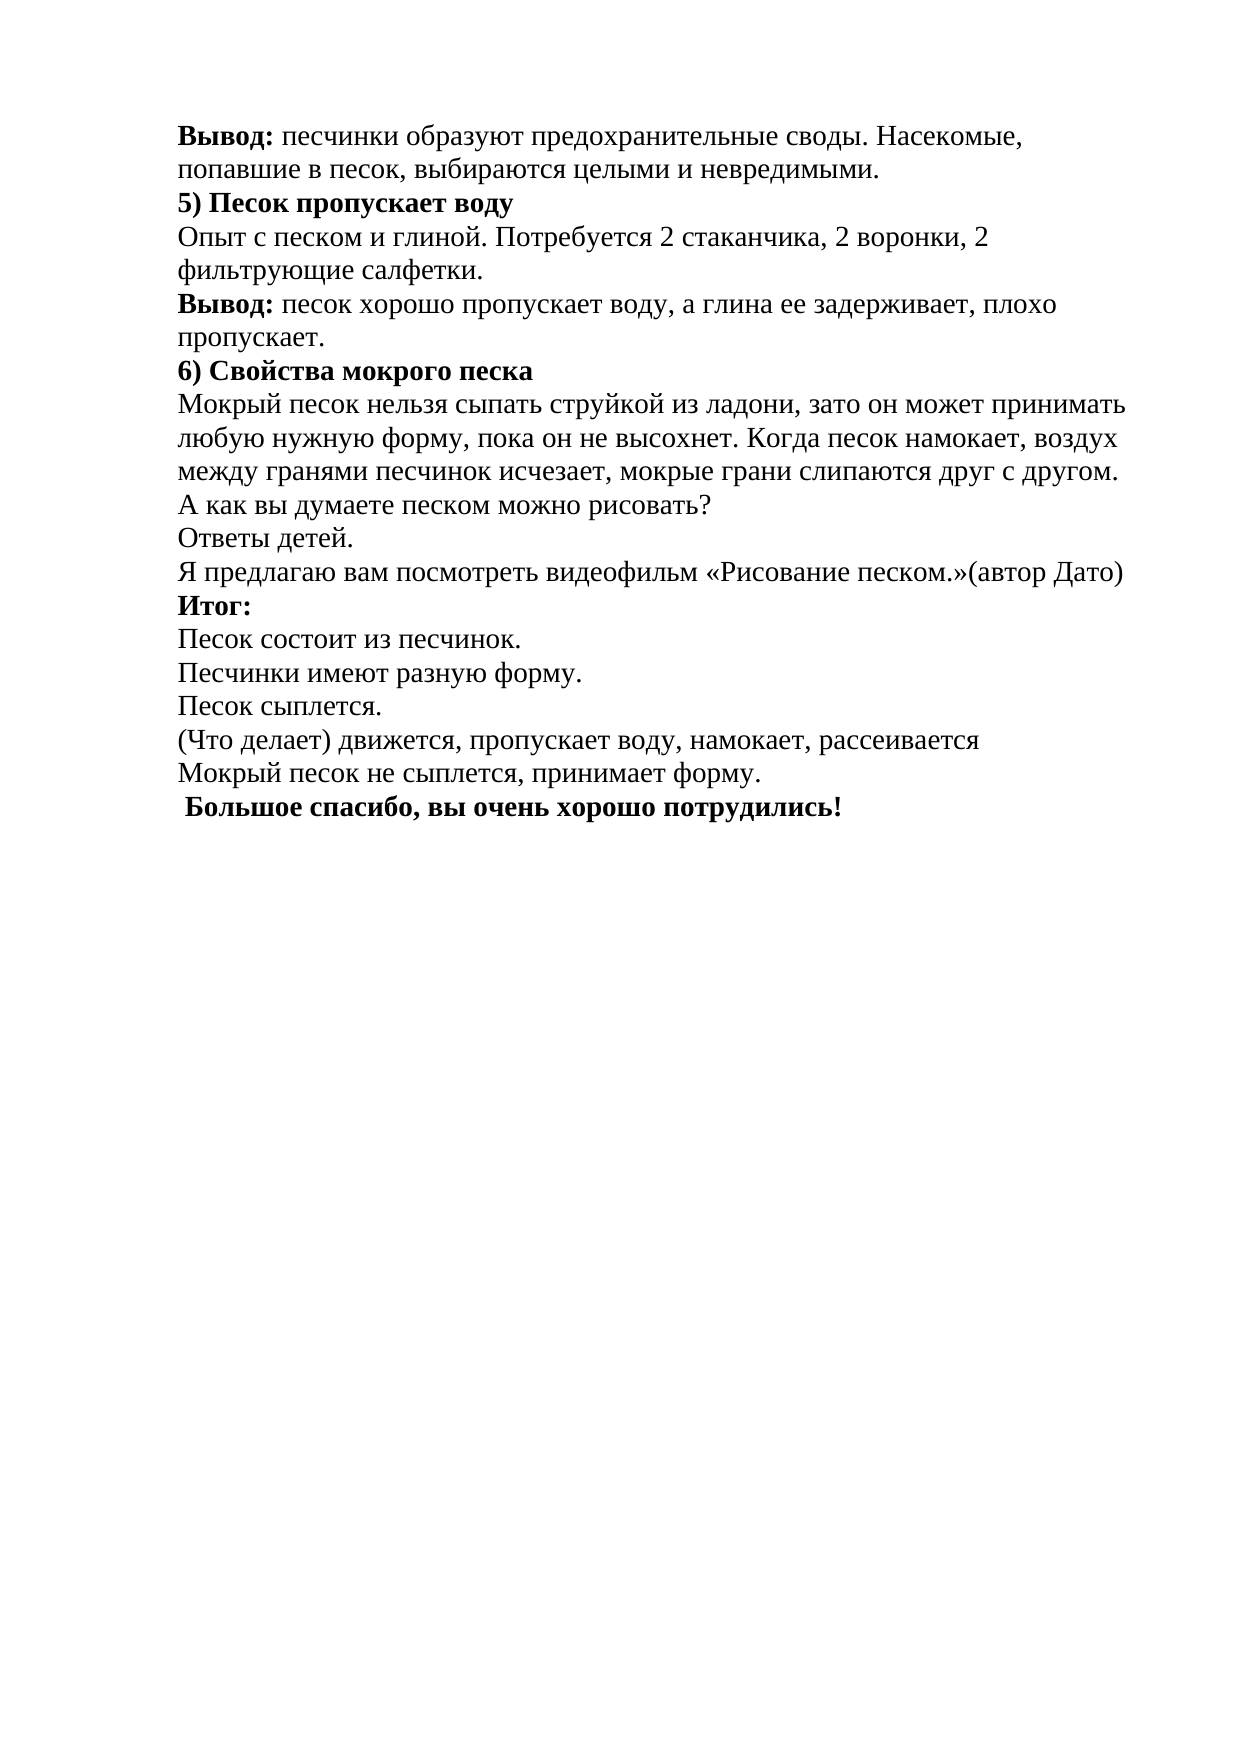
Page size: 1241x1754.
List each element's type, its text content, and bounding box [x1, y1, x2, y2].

text Большое спасибо, вы очень хорошо потрудились! [177, 789, 1152, 822]
text Мокрый песок не сыплется, принимает форму. [177, 755, 1152, 789]
text (Что делает) движется, пропускает воду, намокает, рассеивается [177, 722, 1152, 755]
text Вывод: песок хорошо пропускает воду, а глина ее задерживает, плохо пропускает. [177, 286, 1152, 353]
text 5) Песок пропускает воду [177, 185, 1152, 219]
text Песок состоит из песчинок. [177, 621, 1152, 655]
text Опыт с песком и глиной. Потребуется 2 стаканчика, 2 воронки, 2 фильтрующие салфетки. [177, 219, 1152, 286]
text Песчинки имеют разную форму. [177, 655, 1152, 688]
text 6) Свойства мокрого песка [177, 353, 1152, 386]
text Вывод: песчинки образуют предохранительные своды. Насекомые, попавшие в песок, выбираются целыми и невредимыми. [177, 118, 1152, 185]
text А как вы думаете песком можно рисовать? [177, 487, 1152, 521]
text Ответы детей. [177, 521, 1152, 554]
text Песок сыплется. [177, 688, 1152, 722]
text Я предлагаю вам посмотреть видеофильм «Рисование песком.»(автор Дато) [177, 554, 1152, 588]
text Итог: [177, 588, 1152, 621]
text Мокрый песок нельзя сыпать струйкой из ладони, зато он может принимать любую нужную форму, пока он не высохнет. Когда песок намокает, воздух между гранями песчинок исчезает, мокрые грани слипаются друг с другом. [177, 386, 1152, 487]
